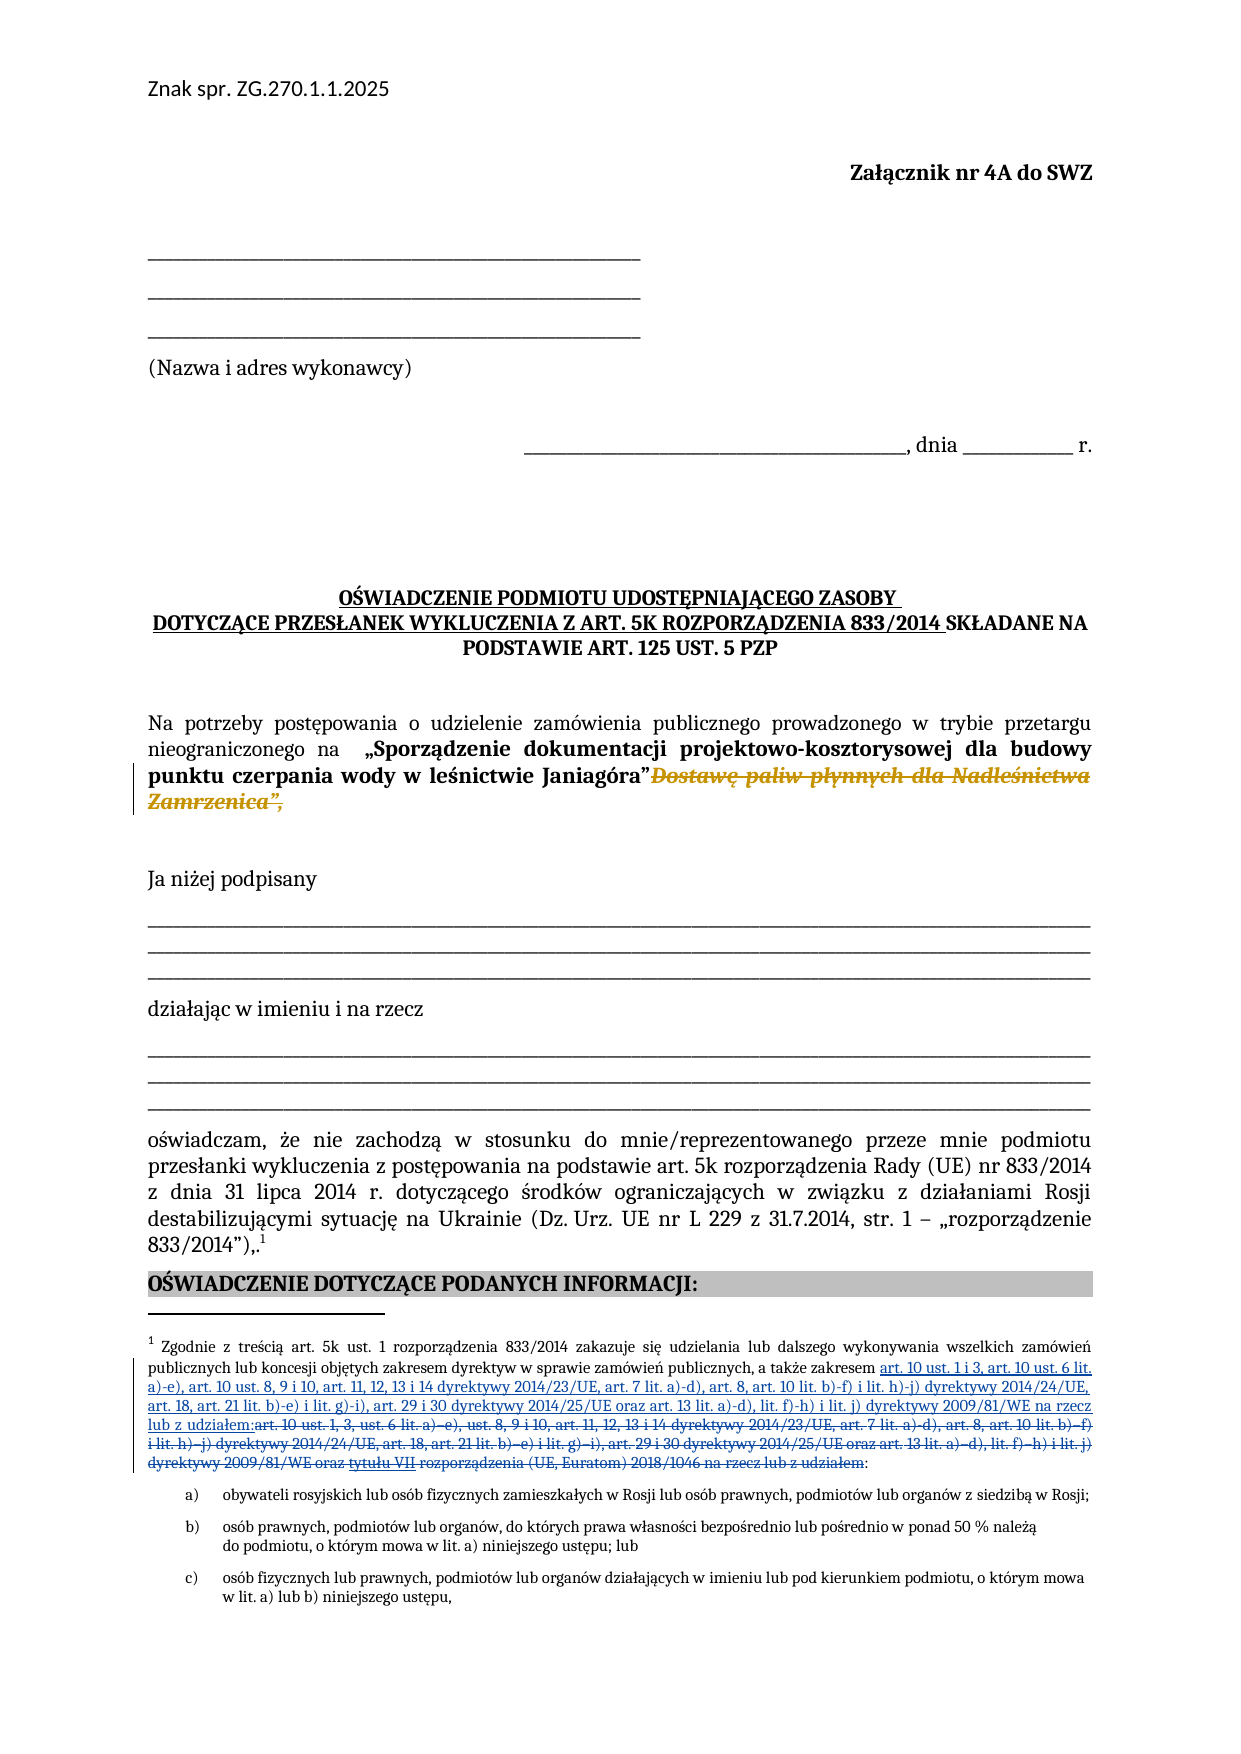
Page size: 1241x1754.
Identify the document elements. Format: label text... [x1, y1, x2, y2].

text __________________________________________________________ [148, 277, 1093, 303]
text _____________________________________________________________________________________________________________________________________________________________________________________________________________________________________________________________________________________________________________________________________________ [148, 904, 1093, 983]
text działając w imieniu i na rzecz [148, 996, 1093, 1022]
text __________________________________________________________ [148, 316, 1093, 342]
text _____________________________________________________________________________________________________________________________________________________________________________________________________________________________________________________________________________________________________________________________________________ [148, 1035, 1093, 1114]
text oświadczam, że nie zachodzą w stosunku do mnie/reprezentowanego przeze mnie podmiotu przesłanki wykluczenia z postępowania na podstawie art. 5k rozporządzenia Rady (UE) nr 833/2014 z dnia 31 lipca 2014 r. dotyczącego środków ograniczających w związku z działaniami Rosji destabilizującymi sytuację na Ukrainie (Dz. Urz. UE nr L 229 z 31.7.2014, str. 1 – „rozporządzenie 833/2014”),. [148, 1126, 1093, 1258]
text __________________________________________________________ [148, 238, 1093, 264]
text _____________________________________________, dnia _____________ r. [148, 432, 1093, 458]
text Załącznik nr 4A do SWZ [148, 160, 1093, 186]
text OŚWIADCZENIE DOTYCZĄCE PODANYCH INFORMACJI: [148, 1271, 1093, 1297]
text OŚWIADCZENIE PODMIOTU UDOSTĘPNIAJĄCEGO ZASOBY DOTYCZĄCE PRZESŁANEK WYKLUCZENIA Z ART. 5K ROZPORZĄDZENIA 833/2014 SKŁADANE NA PODSTAWIE ART. 125 UST. 5 PZP [148, 585, 1093, 661]
text Ja niżej podpisany [148, 866, 1093, 892]
text (Nazwa i adres wykonawcy) [148, 354, 1093, 381]
text Na potrzeby postępowania o udzielenie zamówienia publicznego prowadzonego w trybie przetargu nieograniczonego na „Sporządzenie dokumentacji projektowo-kosztorysowej dla budowy punktu czerpania wody w leśnictwie Janiagóra” [148, 711, 1093, 815]
